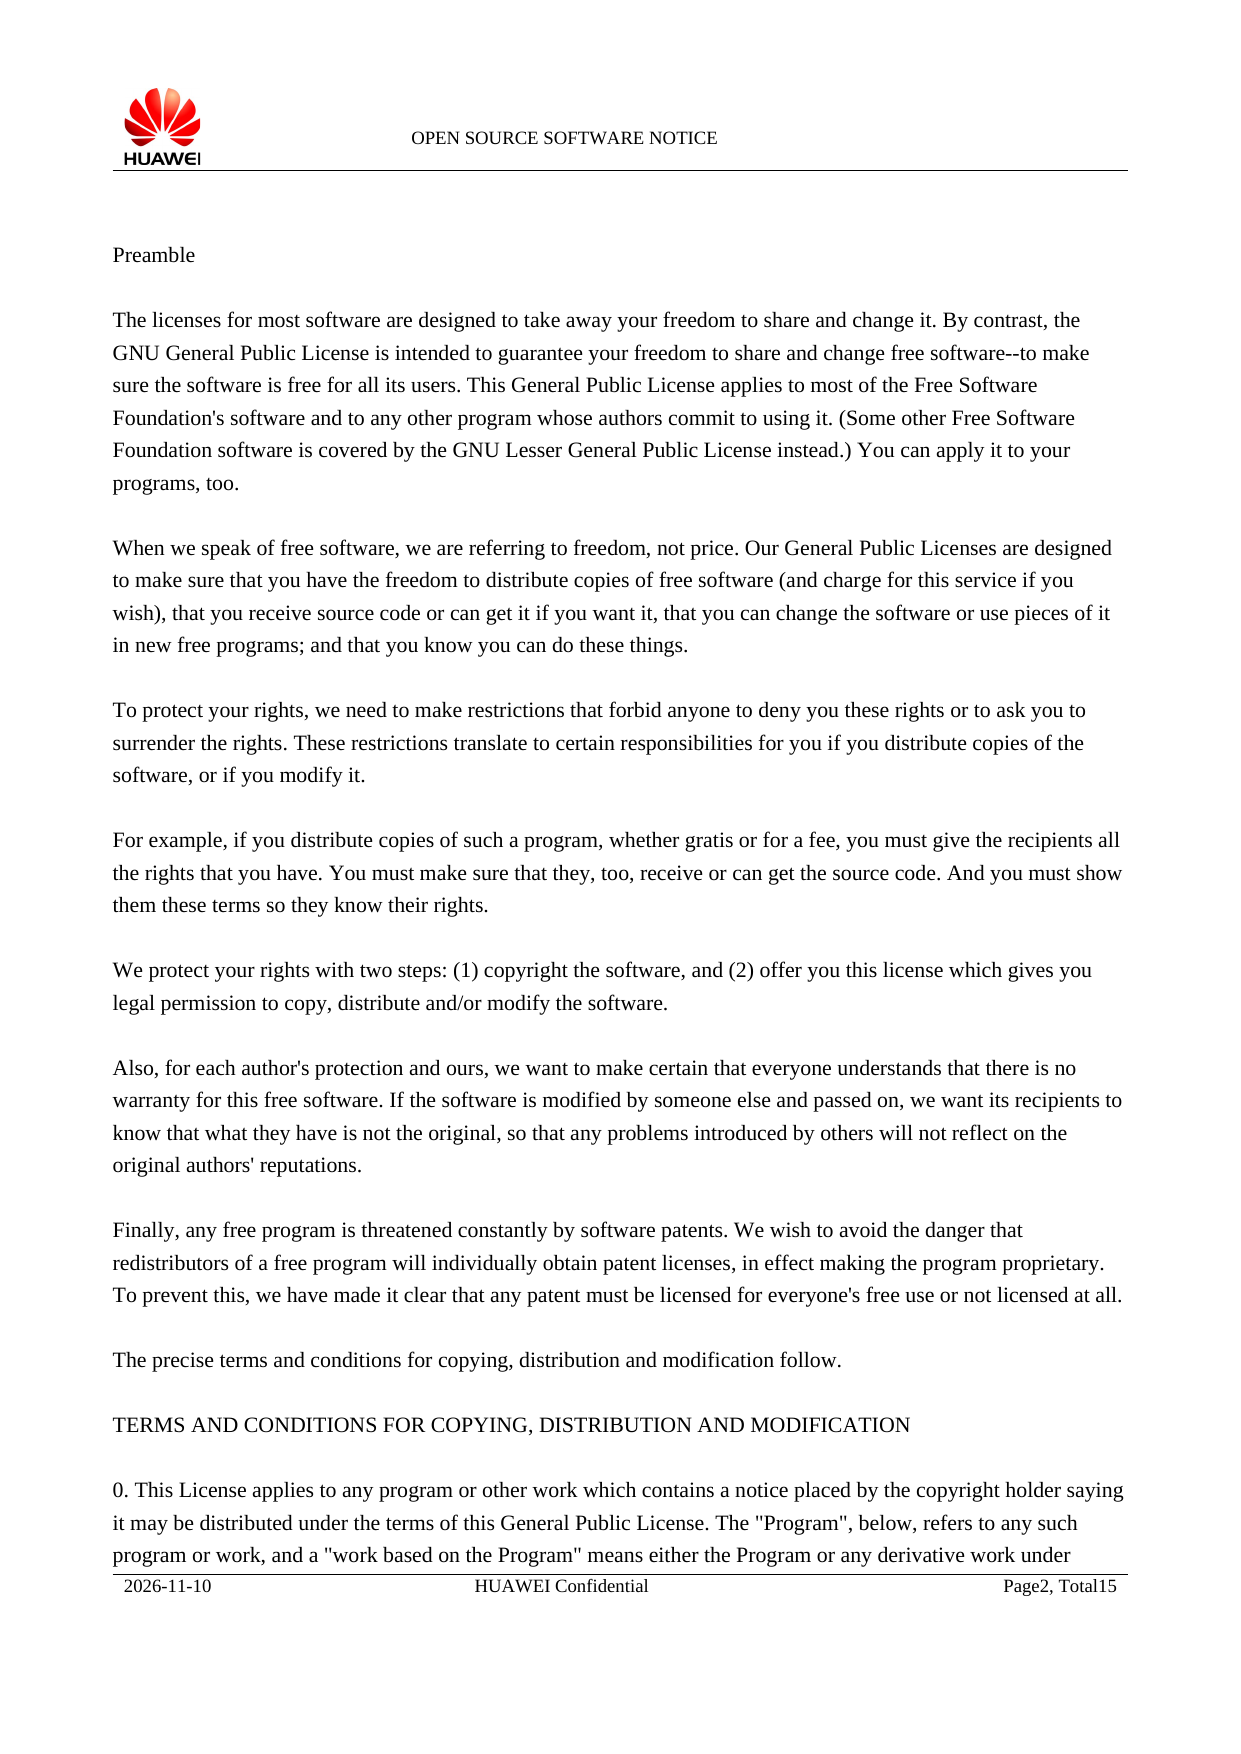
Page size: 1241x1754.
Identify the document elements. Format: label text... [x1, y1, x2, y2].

picture [124, 88, 201, 165]
